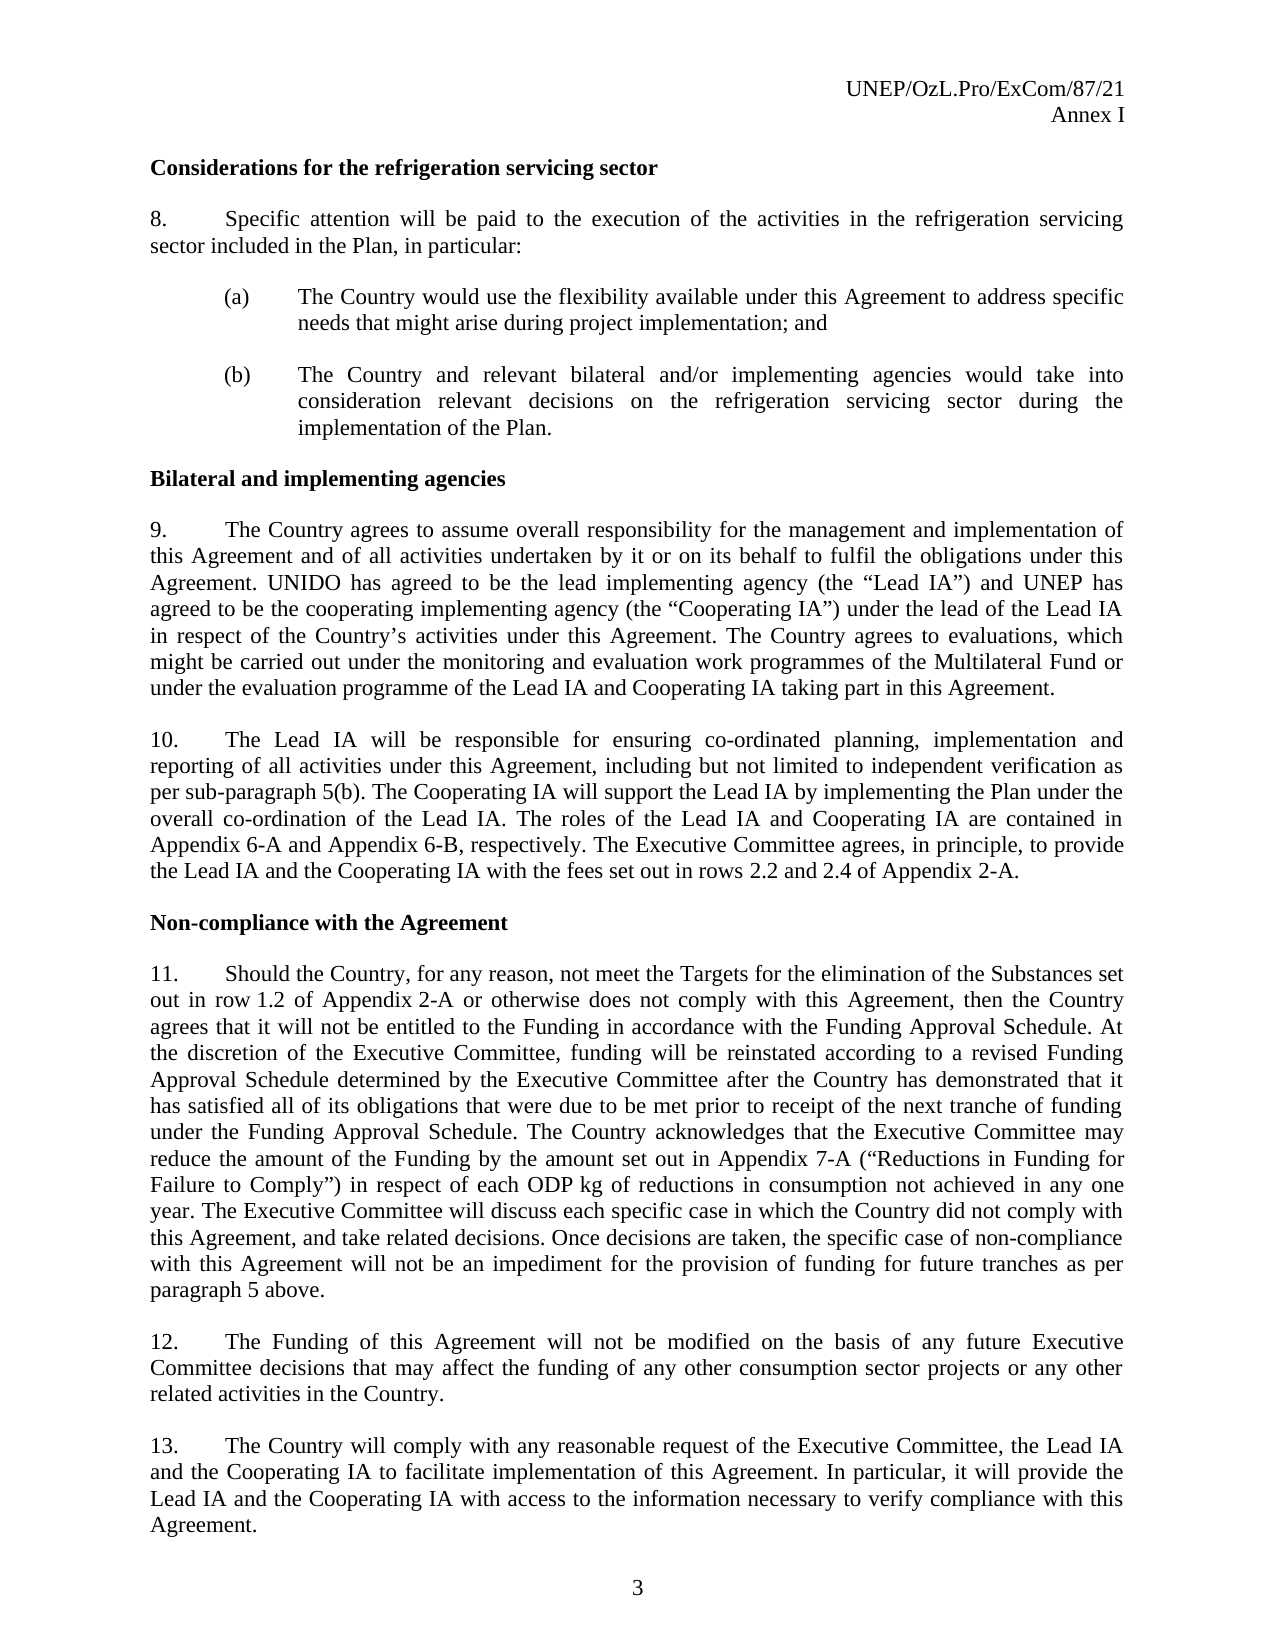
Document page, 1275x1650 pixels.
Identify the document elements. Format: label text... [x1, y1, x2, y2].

list The Country and relevant bilateral and/or implementing agencies would take into consideration relevant decisions on the refrigeration servicing sector during the implementation of the Plan. [224, 361, 1125, 440]
list The Funding of this Agreement will not be modified on the basis of any future Executive Committee decisions that may affect the funding of any other consumption sector projects or any other related activities in the Country. [150, 1328, 1125, 1407]
list The Country will comply with any reasonable request of the Executive Committee, the Lead IA and the Cooperating IA to facilitate implementation of this Agreement. In particular, it will provide the Lead IA and the Cooperating IA with access to the information necessary to verify compliance with this Agreement. [150, 1432, 1125, 1537]
list The Lead IA will be responsible for ensuring co-ordinated planning, implementation and reporting of all activities under this Agreement, including but not limited to independent verification as per sub-paragraph 5(b). The Cooperating IA will support the Lead IA by implementing the Plan under the overall co-ordination of the Lead IA. The roles of the Lead IA and Cooperating IA are contained in Appendix 6-A and Appendix 6-B, respectively. The Executive Committee agrees, in principle, to provide the Lead IA and the Cooperating IA with the fees set out in rows 2.2 and 2.4 of Appendix 2-A. [150, 726, 1125, 884]
list Should the Country, for any reason, not meet the Targets for the elimination of the Substances set out in row 1.2 of Appendix 2-A or otherwise does not comply with this Agreement, then the Country agrees that it will not be entitled to the Funding in accordance with the Funding Approval Schedule. At the discretion of the Executive Committee, funding will be reinstated according to a revised Funding Approval Schedule determined by the Executive Committee after the Country has demonstrated that it has satisfied all of its obligations that were due to be met prior to receipt of the next tranche of funding under the Funding Approval Schedule. The Country acknowledges that the Executive Committee may reduce the amount of the Funding by the amount set out in Appendix 7-A (“Reductions in Funding for Failure to Comply”) in respect of each ODP kg of reductions in consumption not achieved in any one year. The Executive Committee will discuss each specific case in which the Country did not comply with this Agreement, and take related decisions. Once decisions are taken, the specific case of non-compliance with this Agreement will not be an impediment for the provision of funding for future tranches as per paragraph 5 above. [150, 960, 1125, 1303]
list Specific attention will be paid to the execution of the activities in the refrigeration servicing sector included in the Plan, in particular: [150, 205, 1125, 258]
text Bilateral and implementing agencies [150, 465, 1125, 491]
list The Country would use the flexibility available under this Agreement to address specific needs that might arise during project implementation; and [224, 283, 1125, 336]
list The Country agrees to assume overall responsibility for the management and implementation of this Agreement and of all activities undertaken by it or on its behalf to fulfil the obligations under this Agreement. UNIDO has agreed to be the lead implementing agency (the “Lead IA”) and UNEP has agreed to be the cooperating implementing agency (the “Cooperating IA”) under the lead of the Lead IA in respect of the Country’s activities under this Agreement. The Country agrees to evaluations, which might be carried out under the monitoring and evaluation work programmes of the Multilateral Fund or under the evaluation programme of the Lead IA and Cooperating IA taking part in this Agreement. [150, 516, 1125, 701]
text Non-compliance with the Agreement [150, 909, 1125, 935]
text Considerations for the refrigeration servicing sector [150, 154, 1125, 180]
